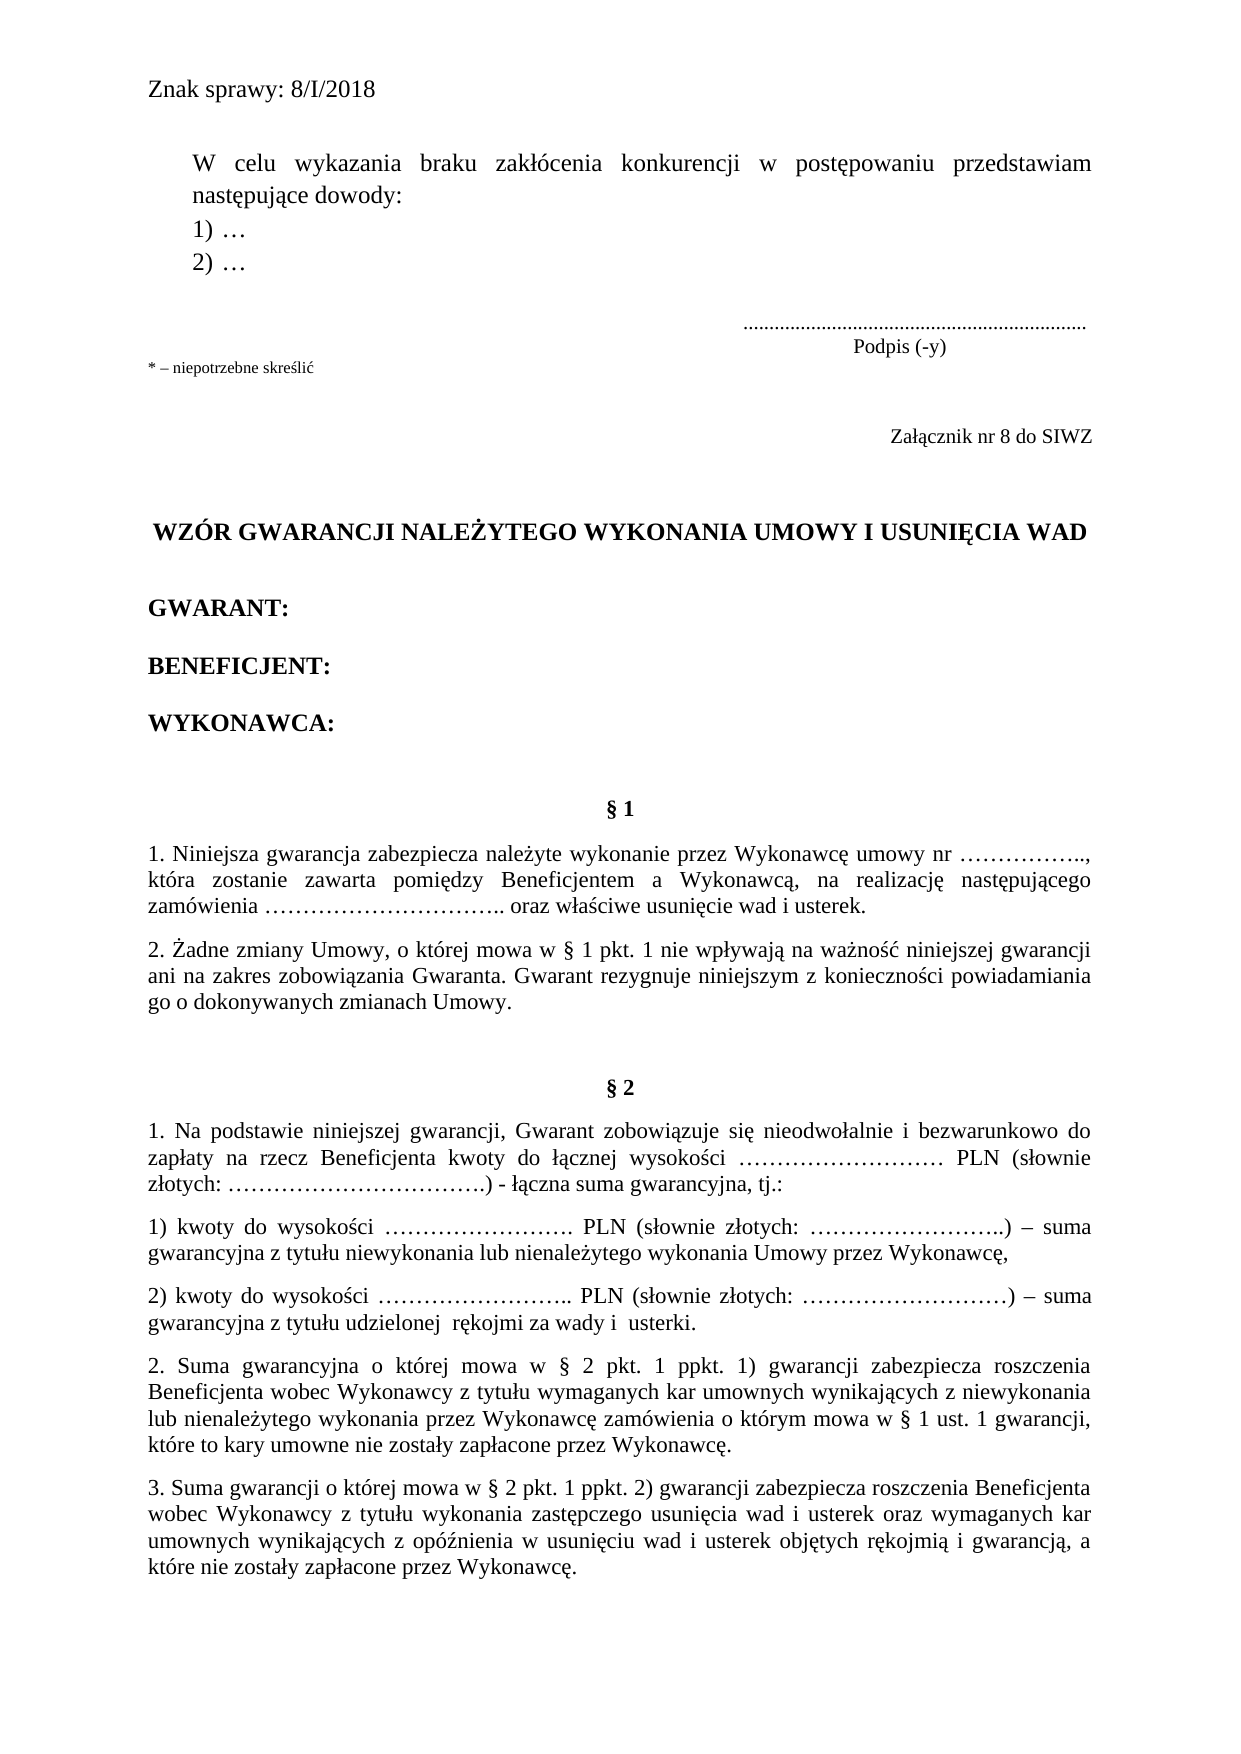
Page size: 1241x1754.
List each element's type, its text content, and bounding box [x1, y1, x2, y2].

text WYKONAWCA: [148, 708, 1093, 737]
text 1. Na podstawie niniejszej gwarancji, Gwarant zobowiązuje się nieodwołalnie i bezwarunkowo do zapłaty na rzecz Beneficjenta kwoty do łącznej wysokości ……………………… PLN (słownie złotych: …………………………….) - łączna suma gwarancyjna, tj.: [148, 1117, 1093, 1196]
text W celu wykazania braku zakłócenia konkurencji w postępowaniu przedstawiam następujące dowody: [192, 148, 1093, 209]
text 1) kwoty do wysokości ……………………. PLN (słownie złotych: ……………………..) – suma gwarancyjna z tytułu niewykonania lub nienależytego wykonania Umowy przez Wykonawcę, [148, 1213, 1093, 1266]
text * – niepotrzebne skreślić [148, 358, 1093, 377]
text 1. Niniejsza gwarancja zabezpiecza należyte wykonanie przez Wykonawcę umowy nr …………….., która zostanie zawarta pomiędzy Beneficjentem a Wykonawcą, na realizację następującego zamówienia ………………………….. oraz właściwe usunięcie wad i usterek. [148, 840, 1093, 919]
list … [192, 214, 1093, 242]
text Podpis (-y) [148, 334, 1093, 358]
text § 1 [148, 795, 1093, 821]
text BENEFICJENT: [148, 651, 1093, 680]
text § 2 [148, 1074, 1093, 1101]
text 3. Suma gwarancji o której mowa w § 2 pkt. 1 ppkt. 2) gwarancji zabezpiecza roszczenia Beneficjenta wobec Wykonawcy z tytułu wykonania zastępczego usunięcia wad i usterek oraz wymaganych kar umownych wynikających z opóźnienia w usunięciu wad i usterek objętych rękojmią i gwarancją, a które nie zostały zapłacone przez Wykonawcę. [148, 1474, 1093, 1579]
list … [192, 247, 1093, 275]
text GWARANT: [148, 593, 1093, 622]
text Załącznik nr 8 do SIWZ [148, 428, 1093, 448]
text WZÓR GWARANCJI NALEŻYTEGO WYKONANIA UMOWY I USUNIĘCIA WAD [148, 517, 1093, 546]
text .................................................................. [148, 310, 1093, 334]
text 2. Żadne zmiany Umowy, o której mowa w § 1 pkt. 1 nie wpływają na ważność niniejszej gwarancji ani na zakres zobowiązania Gwaranta. Gwarant rezygnuje niniejszym z konieczności powiadamiania go o dokonywanych zmianach Umowy. [148, 936, 1093, 1015]
text 2. Suma gwarancyjna o której mowa w § 2 pkt. 1 ppkt. 1) gwarancji zabezpiecza roszczenia Beneficjenta wobec Wykonawcy z tytułu wymaganych kar umownych wynikających z niewykonania lub nienależytego wykonania przez Wykonawcę zamówienia o którym mowa w § 1 ust. 1 gwarancji, które to kary umowne nie zostały zapłacone przez Wykonawcę. [148, 1352, 1093, 1457]
text 2) kwoty do wysokości …………………….. PLN (słownie złotych: ………………………) – suma gwarancyjna z tytułu udzielonej rękojmi za wady i usterki. [148, 1282, 1093, 1335]
